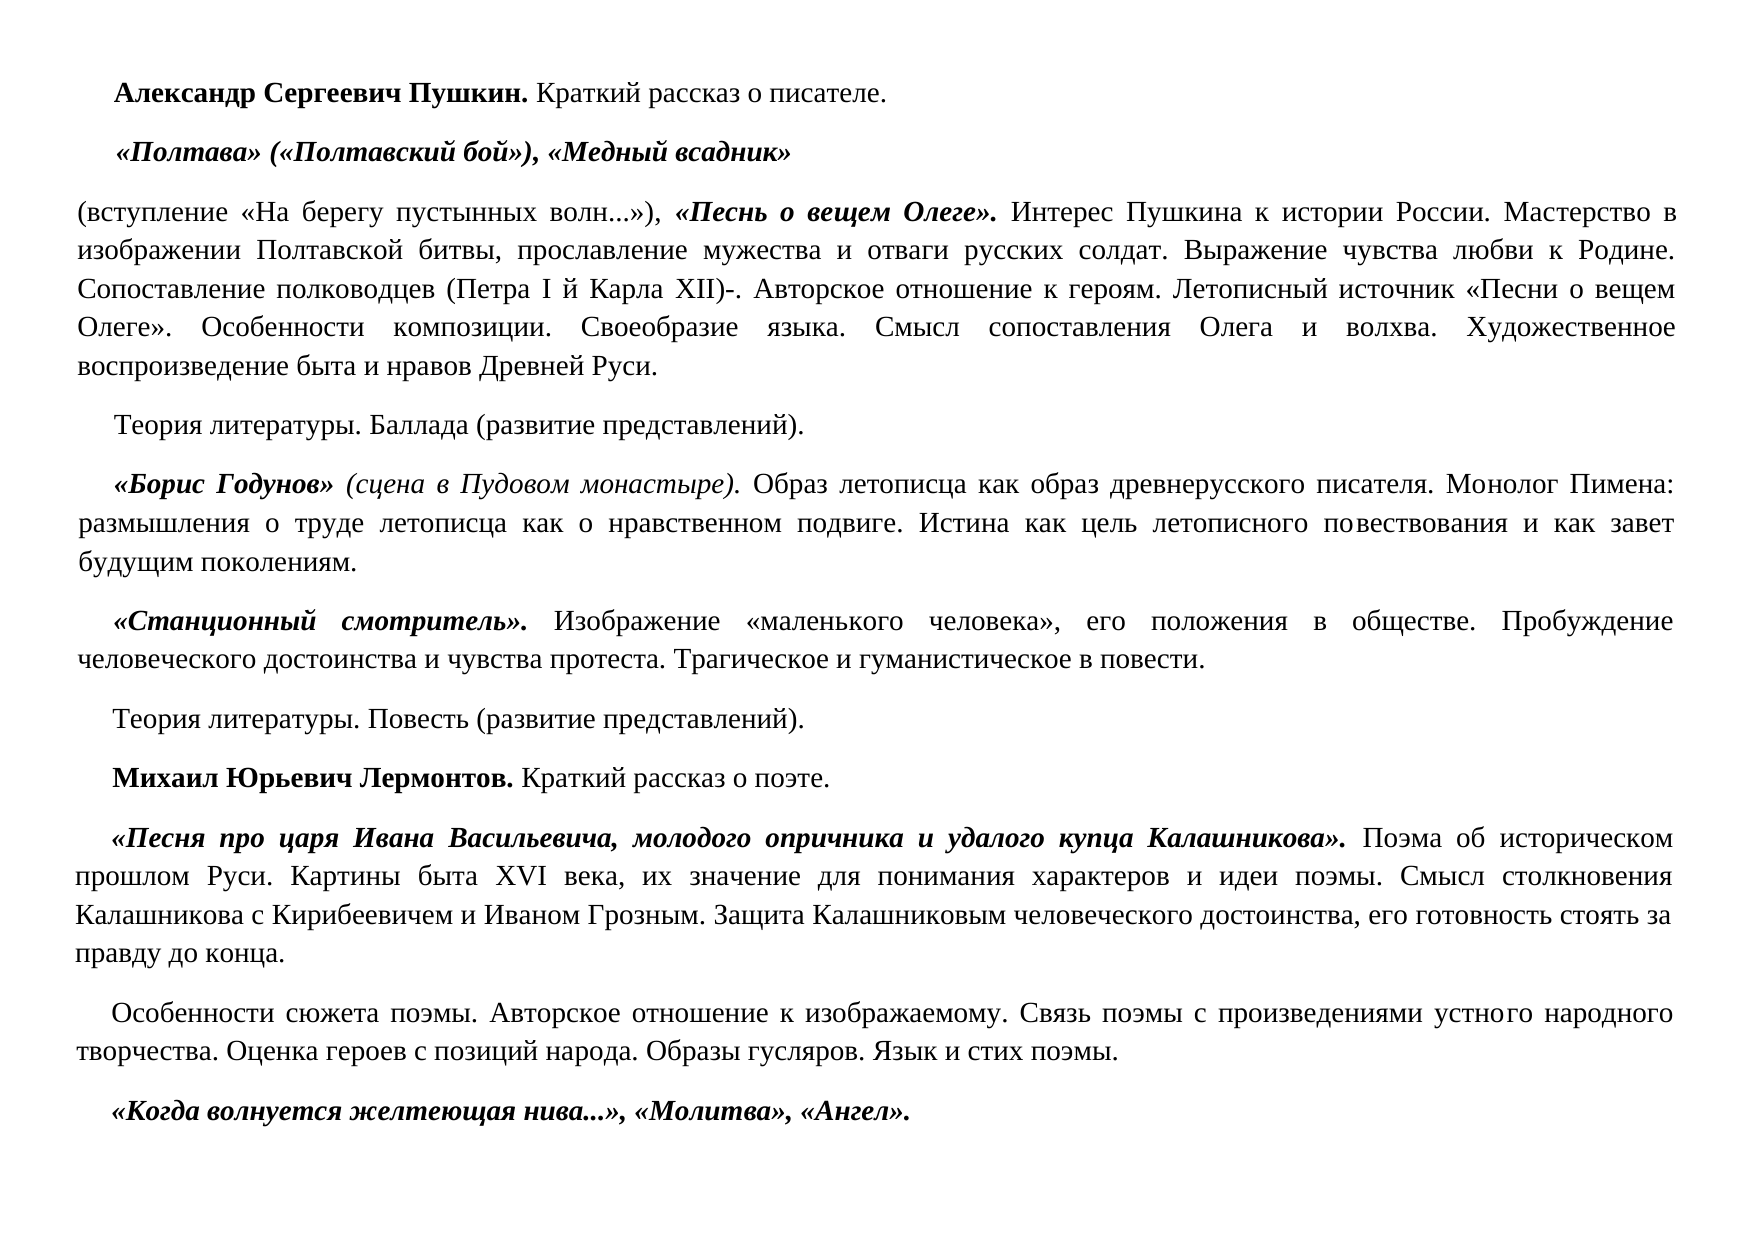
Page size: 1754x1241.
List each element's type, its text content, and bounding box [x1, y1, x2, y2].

text «Песня про царя Ивана Васильевича, молодого опричника и удалого купца Калашникова». Поэма об историческом прошлом Руси. Картины быта XVI века, их значение для понимания характеров и идеи поэмы. Смысл столкновения Калашникова с Кирибеевичем и Иваном Грозным. Защита Калашниковым человеческого достоинства, его готовность стоять за правду до конца. [75, 820, 1673, 969]
text Теория литературы. Повесть (развитие представлений). [77, 701, 1673, 734]
text Александр Сергеевич Пушкин. Краткий рассказ о писателе. [79, 75, 1679, 108]
text Особенности сюжета поэмы. Авторское отношение к изображаемому. Связь поэмы с произведениями устного народного творчества. Оценка героев с позиций народа. Образы гусляров. Язык и стих поэмы. [76, 995, 1673, 1067]
text «Борис Годунов» (сцена в Пудовом монастыре). Образ летописца как образ древнерусского писателя. Монолог Пимена: размышления о труде летописца как о нравственном подвиге. Истина как цель летописного повествования и как завет будущим поколениям. [78, 467, 1674, 577]
text Теория литературы. Баллада (развитие представлений). [78, 407, 1675, 441]
text Михаил Юрьевич Лермонтов. Краткий рассказ о поэте. [77, 760, 1674, 794]
text «Станционный смотритель». Изображение «маленького человека», его положения в обществе. Пробуждение человеческого достоинства и чувства протеста. Трагическое и гуманистическое в повести. [77, 603, 1674, 675]
text «Когда волнуется желтеющая нива...», «Молитва», «Ангел». [75, 1093, 1672, 1126]
text «Полтава» («Полтавский бой»), «Медный всадник» [116, 134, 1679, 168]
text (вступление «На берегу пустынных волн...»), «Песнь о вещем Олеге». Интерес Пушкина к истории России. Мастерство в изображении Полтавской битвы, прославление мужества и отваги русских солдат. Выражение чувства любви к Родине. Сопоставление полководцев (Петра I й Карла XII)-. Авторское отношение к героям. Летописный источник «Песни о вещем Олеге». Особенности композиции. Своеобразие языка. Смысл сопоставления Олега и волхва. Художественное воспроизведение быта и нравов Древней Руси. [77, 194, 1677, 381]
